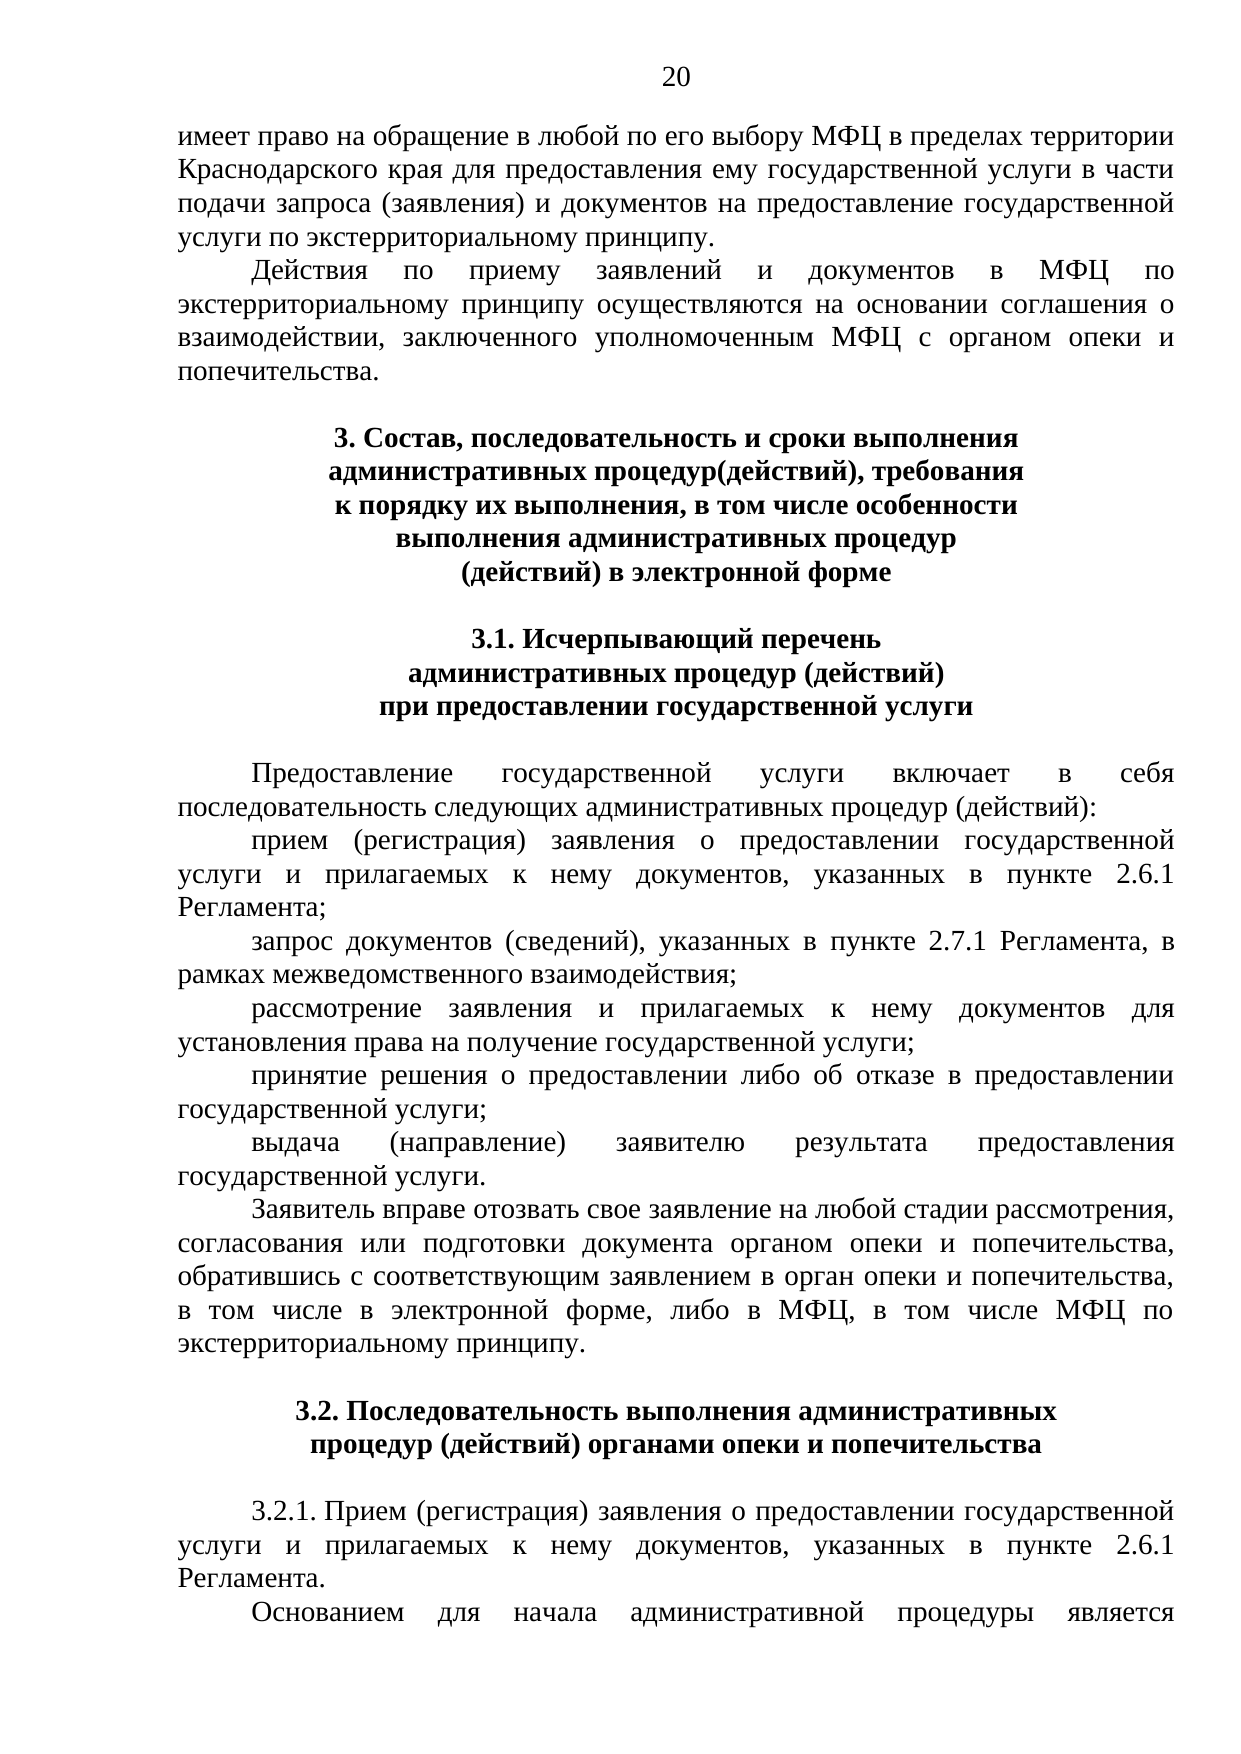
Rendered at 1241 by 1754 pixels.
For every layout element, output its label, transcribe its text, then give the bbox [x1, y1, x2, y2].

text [177, 1594, 1175, 1627]
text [177, 118, 1175, 252]
text рассмотрение заявления и прилагаемых к нему документов для установления права на получение государственной услуги; [177, 990, 1175, 1057]
text (действий) в электронной форме [177, 554, 1175, 588]
text принятие решения о предоставлении либо об отказе в предоставлении государственной услуги; [177, 1057, 1175, 1124]
text выполнения административных процедур [177, 521, 1175, 554]
text административных процедур (действий) [177, 655, 1175, 688]
text Заявитель вправе отозвать свое заявление на любой стадии рассмотрения, согласования или подготовки документа органом опеки и попечительства, обратившись с соответствующим заявлением в орган опеки и попечительства, в том числе в электронной форме, либо в МФЦ, в том числе МФЦ по экстерриториальному принципу. [177, 1191, 1175, 1359]
text прием (регистрация) заявления о предоставлении государственной услуги и прилагаемых к нему документов, указанных в пункте 2.6.1 Регламента; [177, 822, 1175, 923]
text 3.2.1. Прием (регистрация) заявления о предоставлении государственной услуги и прилагаемых к нему документов, указанных в пункте 2.6.1 Регламента. [177, 1493, 1175, 1594]
text 3. Состав, последовательность и сроки выполнения [177, 420, 1175, 453]
text Действия по приему заявлений и документов в МФЦ по экстерриториальному принципу осуществляются на основании соглашения о взаимодействии, заключенного уполномоченным МФЦ с органом опеки и попечительства. [177, 252, 1175, 386]
text Предоставление государственной услуги включает в себя последовательность следующих административных процедур (действий): [177, 755, 1175, 822]
text 3.1. Исчерпывающий перечень [177, 621, 1175, 655]
text выдача (направление) заявителю результата предоставления государственной услуги. [177, 1124, 1175, 1191]
text административных процедур(действий), требования [177, 453, 1175, 487]
text к порядку их выполнения, в том числе особенности [177, 487, 1175, 521]
text запрос документов (сведений), указанных в пункте 2.7.1 Регламента, в рамках межведомственного взаимодействия; [177, 923, 1175, 990]
text 3.2. Последовательность выполнения административных [177, 1393, 1175, 1426]
text процедур (действий) органами опеки и попечительства [177, 1426, 1175, 1460]
text при предоставлении государственной услуги [177, 688, 1175, 722]
